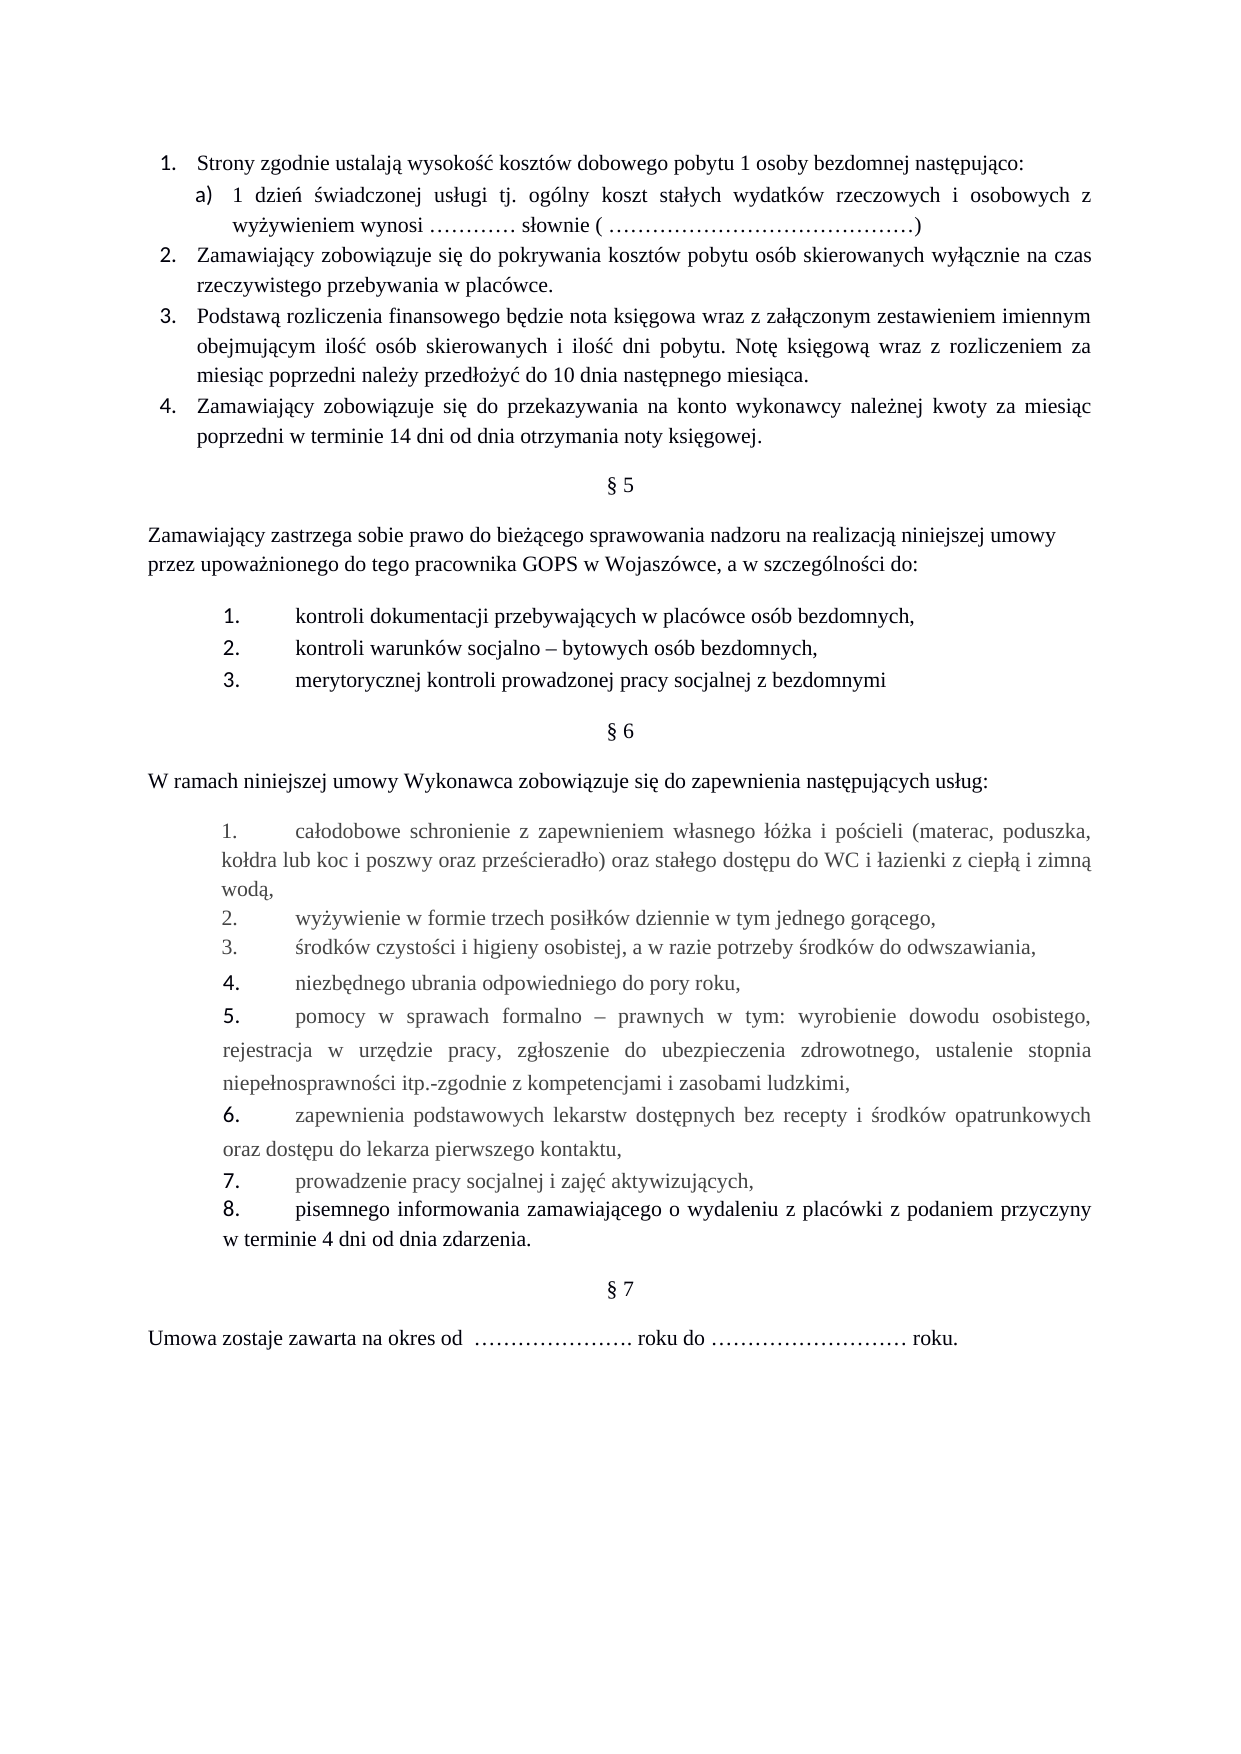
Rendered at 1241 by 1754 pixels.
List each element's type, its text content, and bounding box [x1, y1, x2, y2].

text § 7 [148, 1276, 1093, 1301]
text § 5 [148, 472, 1093, 498]
list Umowa zostaje zawarta na okres od …………………. roku do ……………………… roku. [148, 1325, 1093, 1351]
list prowadzenie pracy socjalnej i zajęć aktywizujących, [223, 1161, 1093, 1194]
text Zamawiający zastrzega sobie prawo do bieżącego sprawowania nadzoru na realizacją niniejszej umowy przez upoważnionego do tego pracownika GOPS w Wojaszówce, a w szczególności do: [148, 522, 1093, 576]
list kontroli warunków socjalno – bytowych osób bezdomnych, [223, 633, 1093, 661]
list Zamawiający zobowiązuje się do przekazywania na konto wykonawcy należnej kwoty za miesiąc poprzedni w terminie 14 dni od dnia otrzymania noty księgowej. [159, 391, 1093, 448]
list kontroli dokumentacji przebywających w placówce osób bezdomnych, [223, 601, 1093, 629]
list Strony zgodnie ustalają wysokość kosztów dobowego pobytu 1 osoby bezdomnej następująco: [159, 148, 1093, 176]
text § 6 [148, 718, 1093, 744]
list Zamawiający zobowiązuje się do pokrywania kosztów pobytu osób skierowanych wyłącznie na czas rzeczywistego przebywania w placówce. [159, 241, 1093, 297]
list 1 dzień świadczonej usługi tj. ogólny koszt stałych wydatków rzeczowych i osobowych z wyżywieniem wynosi ………… słownie ( ……………………………………) [195, 180, 1093, 237]
list zapewnienia podstawowych lekarstw dostępnych bez recepty i środków opatrunkowych oraz dostępu do lekarza pierwszego kontaktu, [223, 1095, 1093, 1161]
text 1. całodobowe schronienie z zapewnieniem własnego łóżka i pościeli (materac, poduszka, kołdra lub koc i poszwy oraz prześcieradło) oraz stałego dostępu do WC i łazienki z ciepłą i zimną wodą, [185, 818, 1093, 901]
list merytorycznej kontroli prowadzonej pracy socjalnej z bezdomnymi [223, 665, 1093, 693]
list niezbędnego ubrania odpowiedniego do pory roku, [223, 963, 1093, 996]
text 2. wyżywienie w formie trzech posiłków dziennie w tym jednego gorącego, [148, 905, 1093, 930]
text 3. środków czystości i higieny osobistej, a w razie potrzeby środków do odwszawiania, [185, 934, 1093, 959]
text W ramach niniejszej umowy Wykonawca zobowiązuje się do zapewnienia następujących usług: [148, 768, 1093, 793]
list Podstawą rozliczenia finansowego będzie nota księgowa wraz z załączonym zestawieniem imiennym obejmującym ilość osób skierowanych i ilość dni pobytu. Notę księgową wraz z rozliczeniem za miesiąc poprzedni należy przedłożyć do 10 dnia następnego miesiąca. [159, 301, 1093, 387]
list pisemnego informowania zamawiającego o wydaleniu z placówki z podaniem przyczyny w terminie 4 dni od dnia zdarzenia. [223, 1194, 1093, 1251]
list pomocy w sprawach formalno – prawnych w tym: wyrobienie dowodu osobistego, rejestracja w urzędzie pracy, zgłoszenie do ubezpieczenia zdrowotnego, ustalenie stopnia niepełnosprawności itp.-zgodnie z kompetencjami i zasobami ludzkimi, [223, 996, 1093, 1095]
